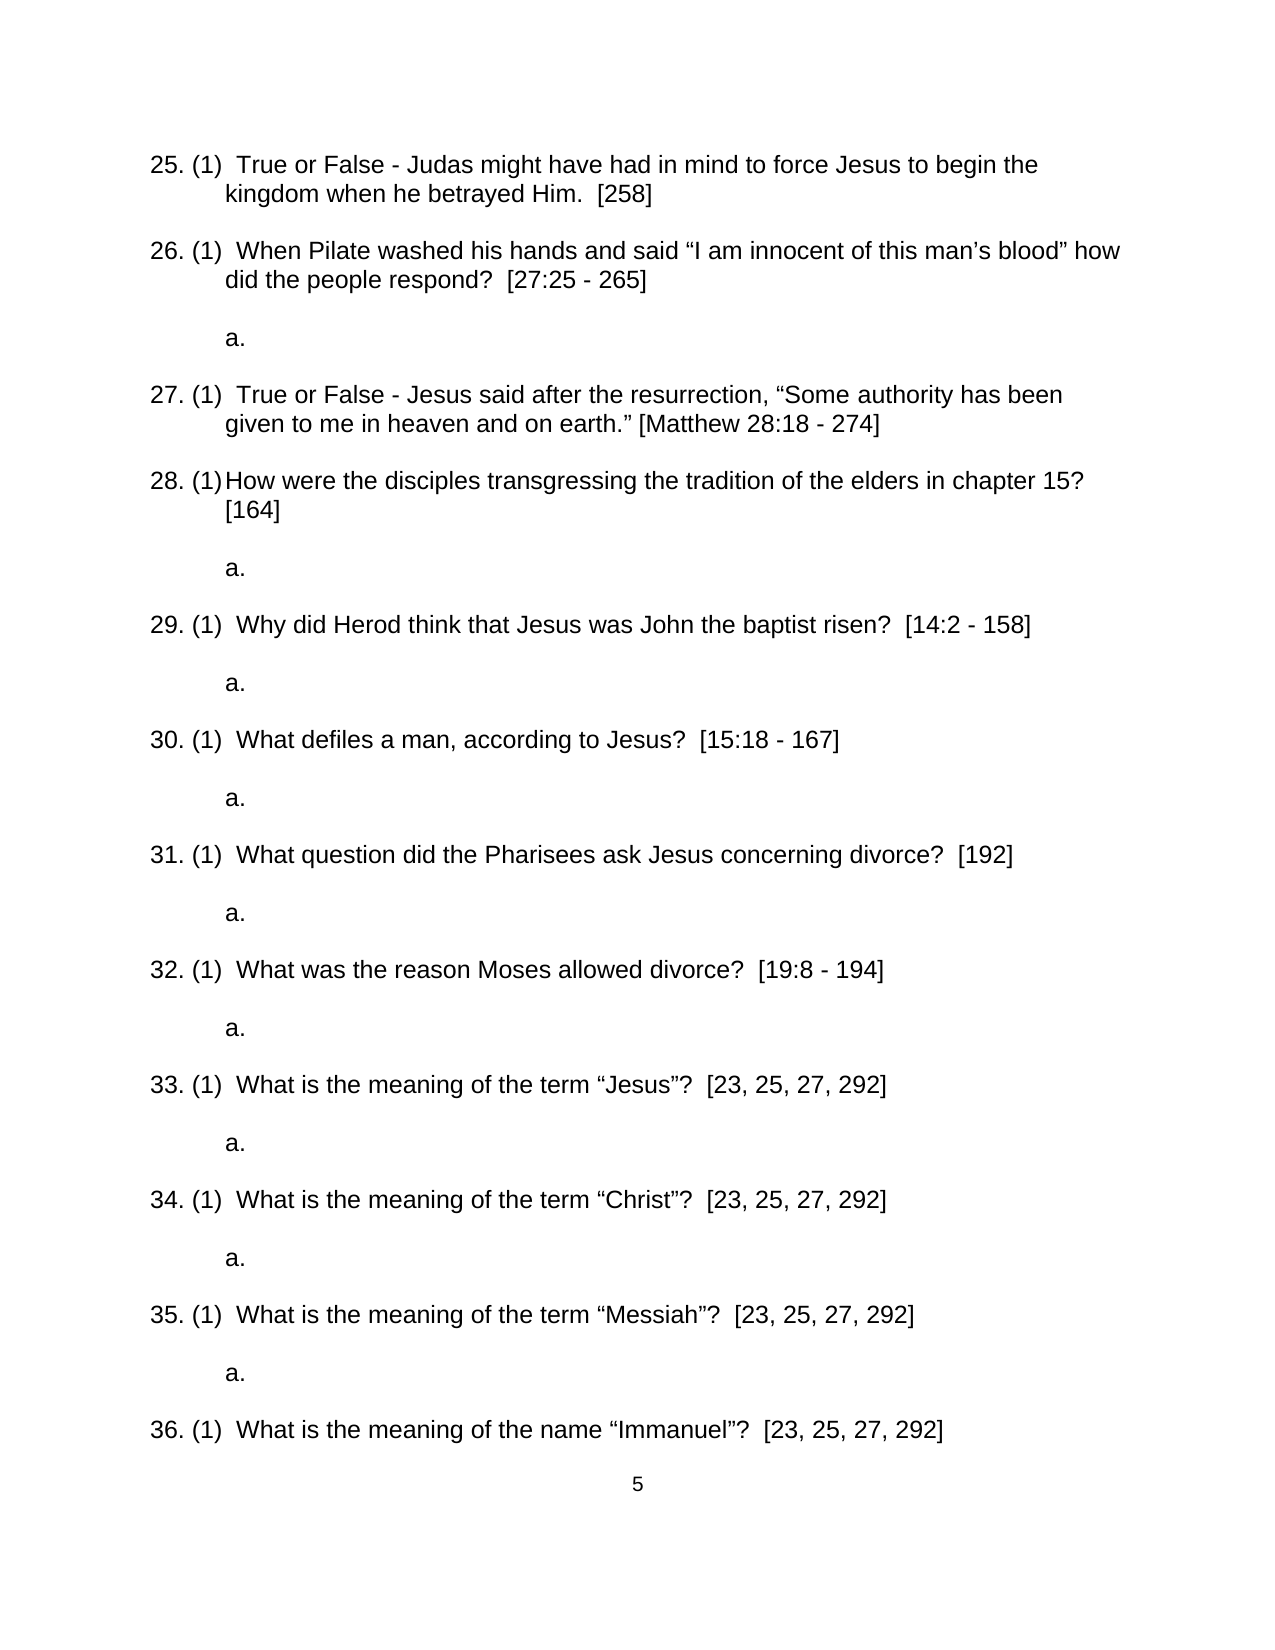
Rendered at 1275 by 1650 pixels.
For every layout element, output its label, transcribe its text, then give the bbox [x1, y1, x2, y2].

text 32. (1) What was the reason Moses allowed divorce? [19:8 - 194] [150, 955, 1125, 984]
text 33. (1) What is the meaning of the term “Jesus”? [23, 25, 27, 292] [150, 1070, 1125, 1099]
text 36. (1) What is the meaning of the name “Immanuel”? [23, 25, 27, 292] [150, 1415, 1125, 1444]
text a. [150, 897, 1125, 926]
text 35. (1) What is the meaning of the term “Messiah”? [23, 25, 27, 292] [150, 1300, 1125, 1329]
text a. [150, 1357, 1125, 1386]
text 30. (1) What defiles a man, according to Jesus? [15:18 - 167] [150, 725, 1125, 754]
text 29. (1) Why did Herod think that Jesus was John the baptist risen? [14:2 - 158] [150, 610, 1125, 639]
text a. [150, 1242, 1125, 1271]
text a. [150, 667, 1125, 696]
text a. [150, 322, 1125, 351]
text a. [150, 782, 1125, 811]
text 26. (1) When Pilate washed his hands and said “I am innocent of this man’s blood” how did the people respond? [27:25 - 265] [150, 236, 1125, 294]
text a. [150, 552, 1125, 581]
text 28. (1) How were the disciples transgressing the tradition of the elders in chapter 15? [164] [150, 466, 1125, 524]
text a. [150, 1012, 1125, 1041]
text 25. (1) True or False - Judas might have had in mind to force Jesus to begin the kingdom when he betrayed Him. [258] [150, 150, 1125, 207]
text 34. (1) What is the meaning of the term “Christ”? [23, 25, 27, 292] [150, 1185, 1125, 1214]
text 31. (1) What question did the Pharisees ask Jesus concerning divorce? [192] [150, 840, 1125, 869]
text 27. (1) True or False - Jesus said after the resurrection, “Some authority has been given to me in heaven and on earth.” [Matthew 28:18 - 274] [150, 380, 1125, 437]
text a. [150, 1127, 1125, 1156]
